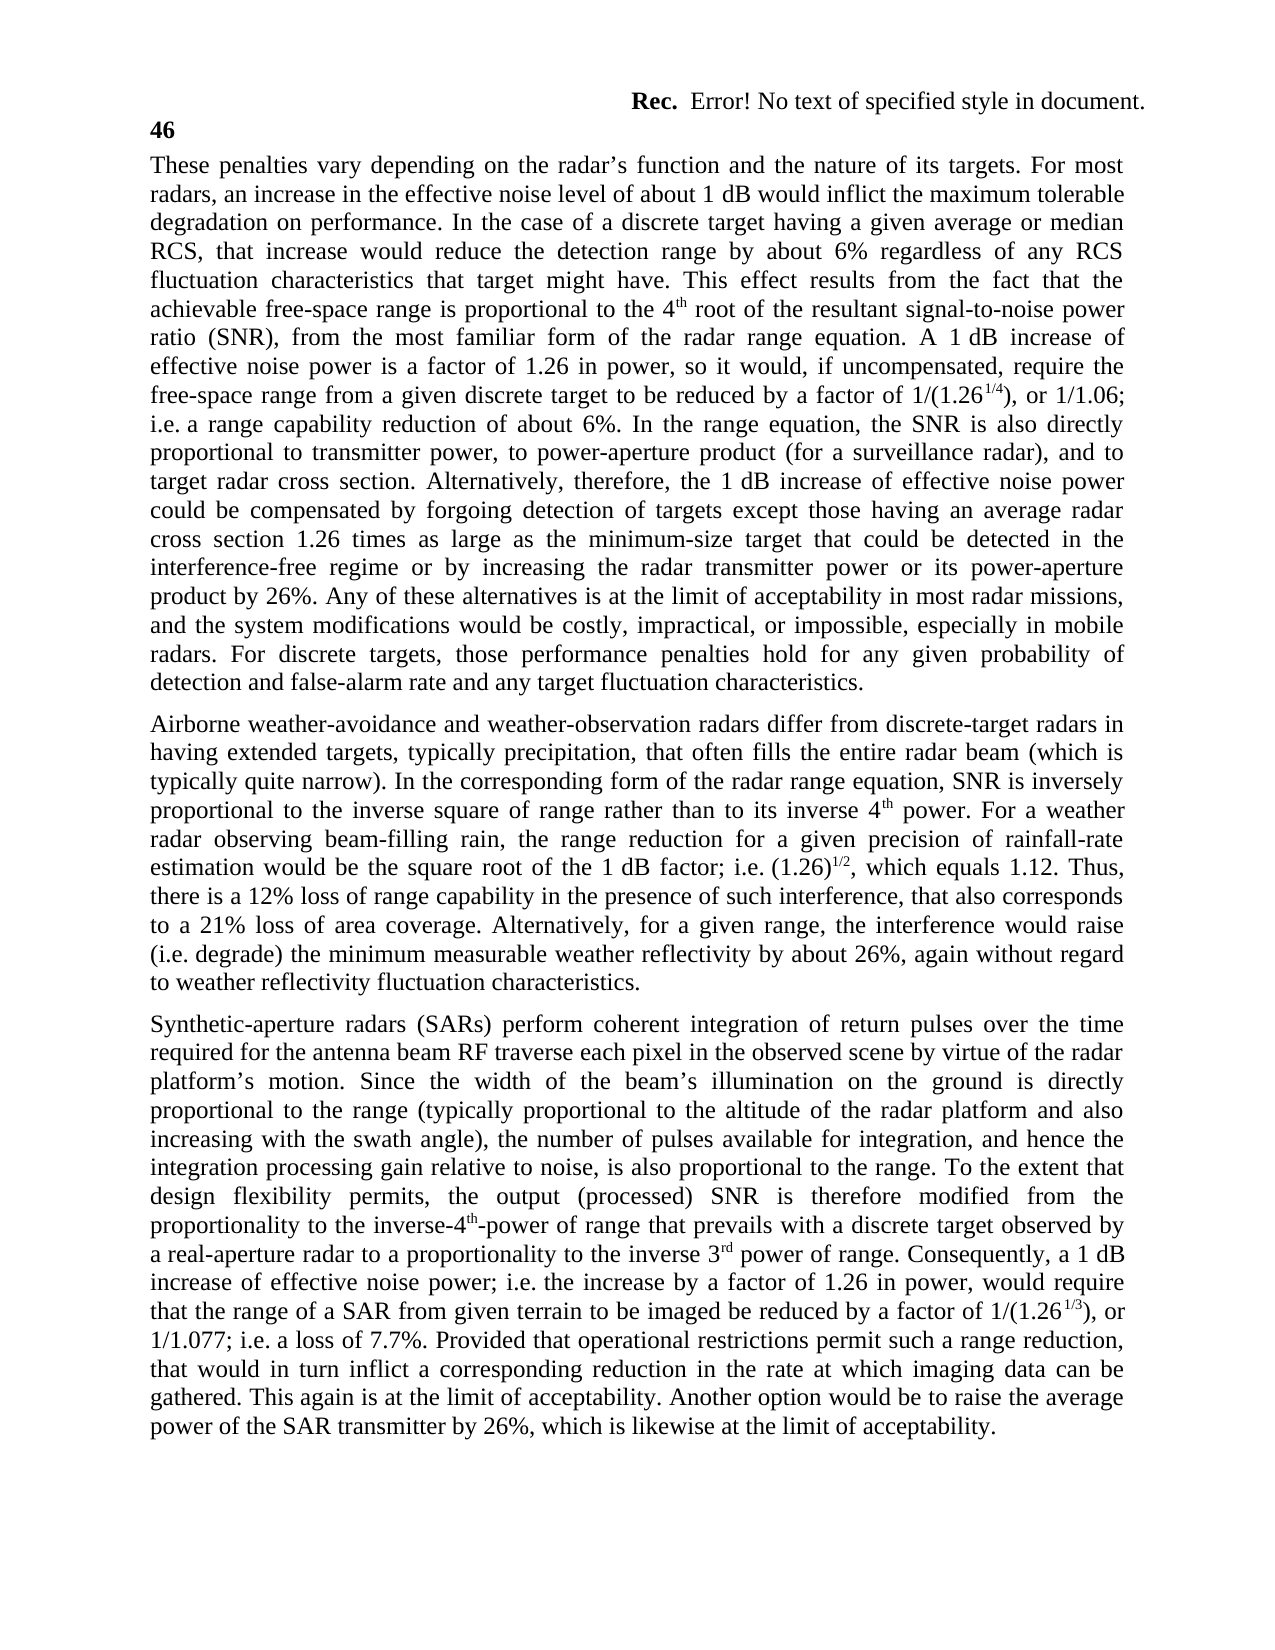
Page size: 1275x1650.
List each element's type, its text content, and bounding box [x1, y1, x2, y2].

text These penalties vary depending on the radar’s function and the nature of its targets. For most radars, an increase in the effective noise level of about 1 dB would inflict the maximum tolerable degradation on performance. In the case of a discrete target having a given average or median RCS, that increase would reduce the detection range by about 6% regardless of any RCS fluctuation characteristics that target might have. This effect results from the fact that the achievable free-space range is proportional to the 4th root of the resultant signal-to-noise power ratio (SNR), from the most familiar form of the radar range equation. A 1 dB increase of effective noise power is a factor of 1.26 in power, so it would, if uncompensated, require the free-space range from a given discrete target to be reduced by a factor of 1/(1.261/4), or 1/1.06; i.e. a range capability reduction of about 6%. In the range equation, the SNR is also directly proportional to transmitter power, to power-aperture product (for a surveillance radar), and to target radar cross section. Alternatively, therefore, the 1 dB increase of effective noise power could be compensated by forgoing detection of targets except those having an average radar cross section 1.26 times as large as the minimum-size target that could be detected in the interference-free regime or by increasing the radar transmitter power or its power-aperture product by 26%. Any of these alternatives is at the limit of acceptability in most radar missions, and the system modifications would be costly, impractical, or impossible, especially in mobile radars. For discrete targets, those performance penalties hold for any given probability of detection and false-alarm rate and any target fluctuation characteristics. [150, 150, 1125, 696]
text Synthetic-aperture radars (SARs) perform coherent integration of return pulses over the time required for the antenna beam RF traverse each pixel in the observed scene by virtue of the radar platform’s motion. Since the width of the beam’s illumination on the ground is directly proportional to the range (typically proportional to the altitude of the radar platform and also increasing with the swath angle), the number of pulses available for integration, and hence the integration processing gain relative to noise, is also proportional to the range. To the extent that design flexibility permits, the output (processed) SNR is therefore modified from the proportionality to the inverse-4th-power of range that prevails with a discrete target observed by a real-aperture radar to a proportionality to the inverse 3rd power of range. Consequently, a 1 dB increase of effective noise power; i.e. the increase by a factor of 1.26 in power, would require that the range of a SAR from given terrain to be imaged be reduced by a factor of 1/(1.261/3), or 1/1.077; i.e. a loss of 7.7%. Provided that operational restrictions permit such a range reduction, that would in turn inflict a corresponding reduction in the rate at which imaging data can be gathered. This again is at the limit of acceptability. Another option would be to raise the average power of the SAR transmitter by 26%, which is likewise at the limit of acceptability. [150, 1009, 1125, 1440]
text Airborne weather-avoidance and weather-observation radars differ from discrete-target radars in having extended targets, typically precipitation, that often fills the entire radar beam (which is typically quite narrow). In the corresponding form of the radar range equation, SNR is inversely proportional to the inverse square of range rather than to its inverse 4th power. For a weather radar observing beam-filling rain, the range reduction for a given precision of rainfall-rate estimation would be the square root of the 1 dB factor; i.e. (1.26)1/2, which equals 1.12. Thus, there is a 12% loss of range capability in the presence of such interference, that also corresponds to a 21% loss of area coverage. Alternatively, for a given range, the interference would raise (i.e. degrade) the minimum measurable weather reflectivity by about 26%, again without regard to weather reflectivity fluctuation characteristics. [150, 709, 1125, 996]
